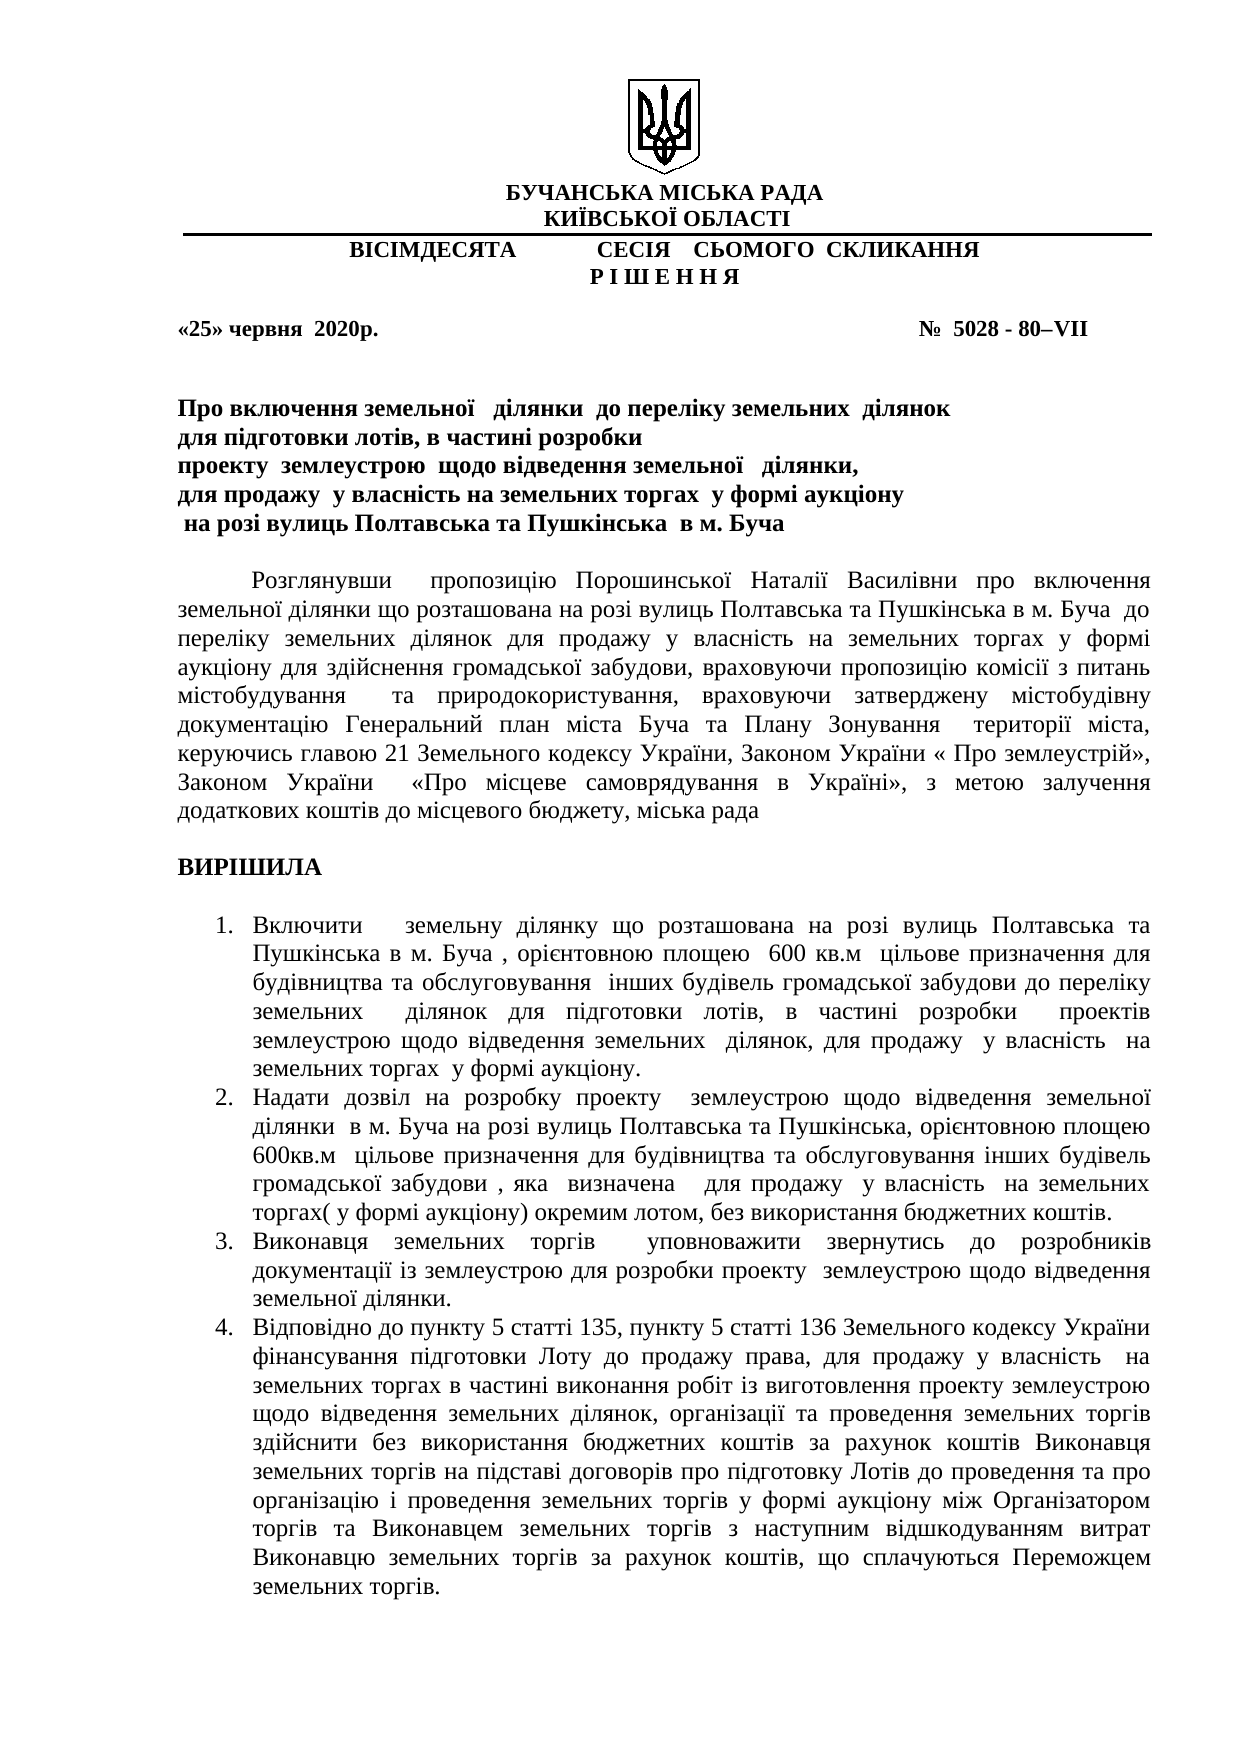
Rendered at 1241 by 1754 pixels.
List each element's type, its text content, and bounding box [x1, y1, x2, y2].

text «25» червня 2020р. № 5028 - 80–VІІ [177, 316, 1152, 342]
text на розі вулиць Полтавська та Пушкінська в м. Буча [177, 508, 1152, 537]
text ВИРІШИЛА [177, 852, 1152, 881]
text проекту землеустрою щодо відведення земельної ділянки, [177, 450, 1152, 479]
list Включити земельну ділянку що розташована на розі вулиць Полтавська та Пушкінська в м. Буча , орієнтовною площею 600 кв.м цільове призначення для будівництва та обслуговування інших будівель громадської забудови до переліку земельних ділянок для підготовки лотів, в частині розробки проектів землеустрою щодо відведення земельних ділянок, для продажу у власність на земельних торгах у формі аукціону. [215, 910, 1152, 1082]
list Виконавця земельних торгів уповноважити звернутись до розробників документації із землеустрою для розробки проекту землеустрою щодо відведення земельної ділянки. [215, 1226, 1152, 1312]
list Відповідно до пункту 5 статті 135, пункту 5 статті 136 Земельного кодексу України фінансування підготовки Лоту до продажу права, для продажу у власність на земельних торгах в частині виконання робіт із виготовлення проекту землеустрою щодо відведення земельних ділянок, організації та проведення земельних торгів здійснити без використання бюджетних коштів за рахунок коштів Виконавця земельних торгів на підставі договорів про підготовку Лотів до проведення та про організацію і проведення земельних торгів у формі аукціону між Організатором торгів та Виконавцем земельних торгів з наступним відшкодуванням витрат Виконавцю земельних торгів за рахунок коштів, що сплачуються Переможцем земельних торгів. [215, 1312, 1152, 1600]
text для продажу у власність на земельних торгах у формі аукціону [177, 479, 1152, 508]
text Про включення земельної ділянки до переліку земельних ділянок [177, 393, 1152, 422]
text ВІСІМДЕСЯТА СЕСІЯ СЬОМОГО СКЛИКАННЯ [177, 236, 1152, 263]
text Розглянувши пропозицію Порошинської Наталії Василівни про включення земельної ділянки що розташована на розі вулиць Полтавська та Пушкінська в м. Буча до переліку земельних ділянок для продажу у власність на земельних торгах у формі аукціону для здійснення громадської забудови, враховуючи пропозицію комісії з питань містобудування та природокористування, враховуючи затверджену містобудівну документацію Генеральний план міста Буча та Плану Зонування території міста, керуючись главою 21 Земельного кодексу України, Законом України « Про землеустрій», Законом України «Про місцеве самоврядування в Україні», з метою залучення додаткових коштів до місцевого бюджету, міська рада [177, 565, 1152, 824]
text Р І Ш Е Н Н Я [177, 263, 1152, 289]
text БУЧАНСЬКА МІСЬКА РАДА [177, 178, 1152, 205]
text для підготовки лотів, в частині розробки [177, 422, 1152, 450]
text КИЇВСЬКОЇ ОБЛАСТІ [183, 205, 1152, 233]
list Надати дозвіл на розробку проекту землеустрою щодо відведення земельної ділянки в м. Буча на розі вулиць Полтавська та Пушкінська, орієнтовною площею 600кв.м цільове призначення для будівництва та обслуговування інших будівель громадської забудови , яка визначена для продажу у власність на земельних торгах( у формі аукціону) окремим лотом, без використання бюджетних коштів. [215, 1082, 1152, 1226]
